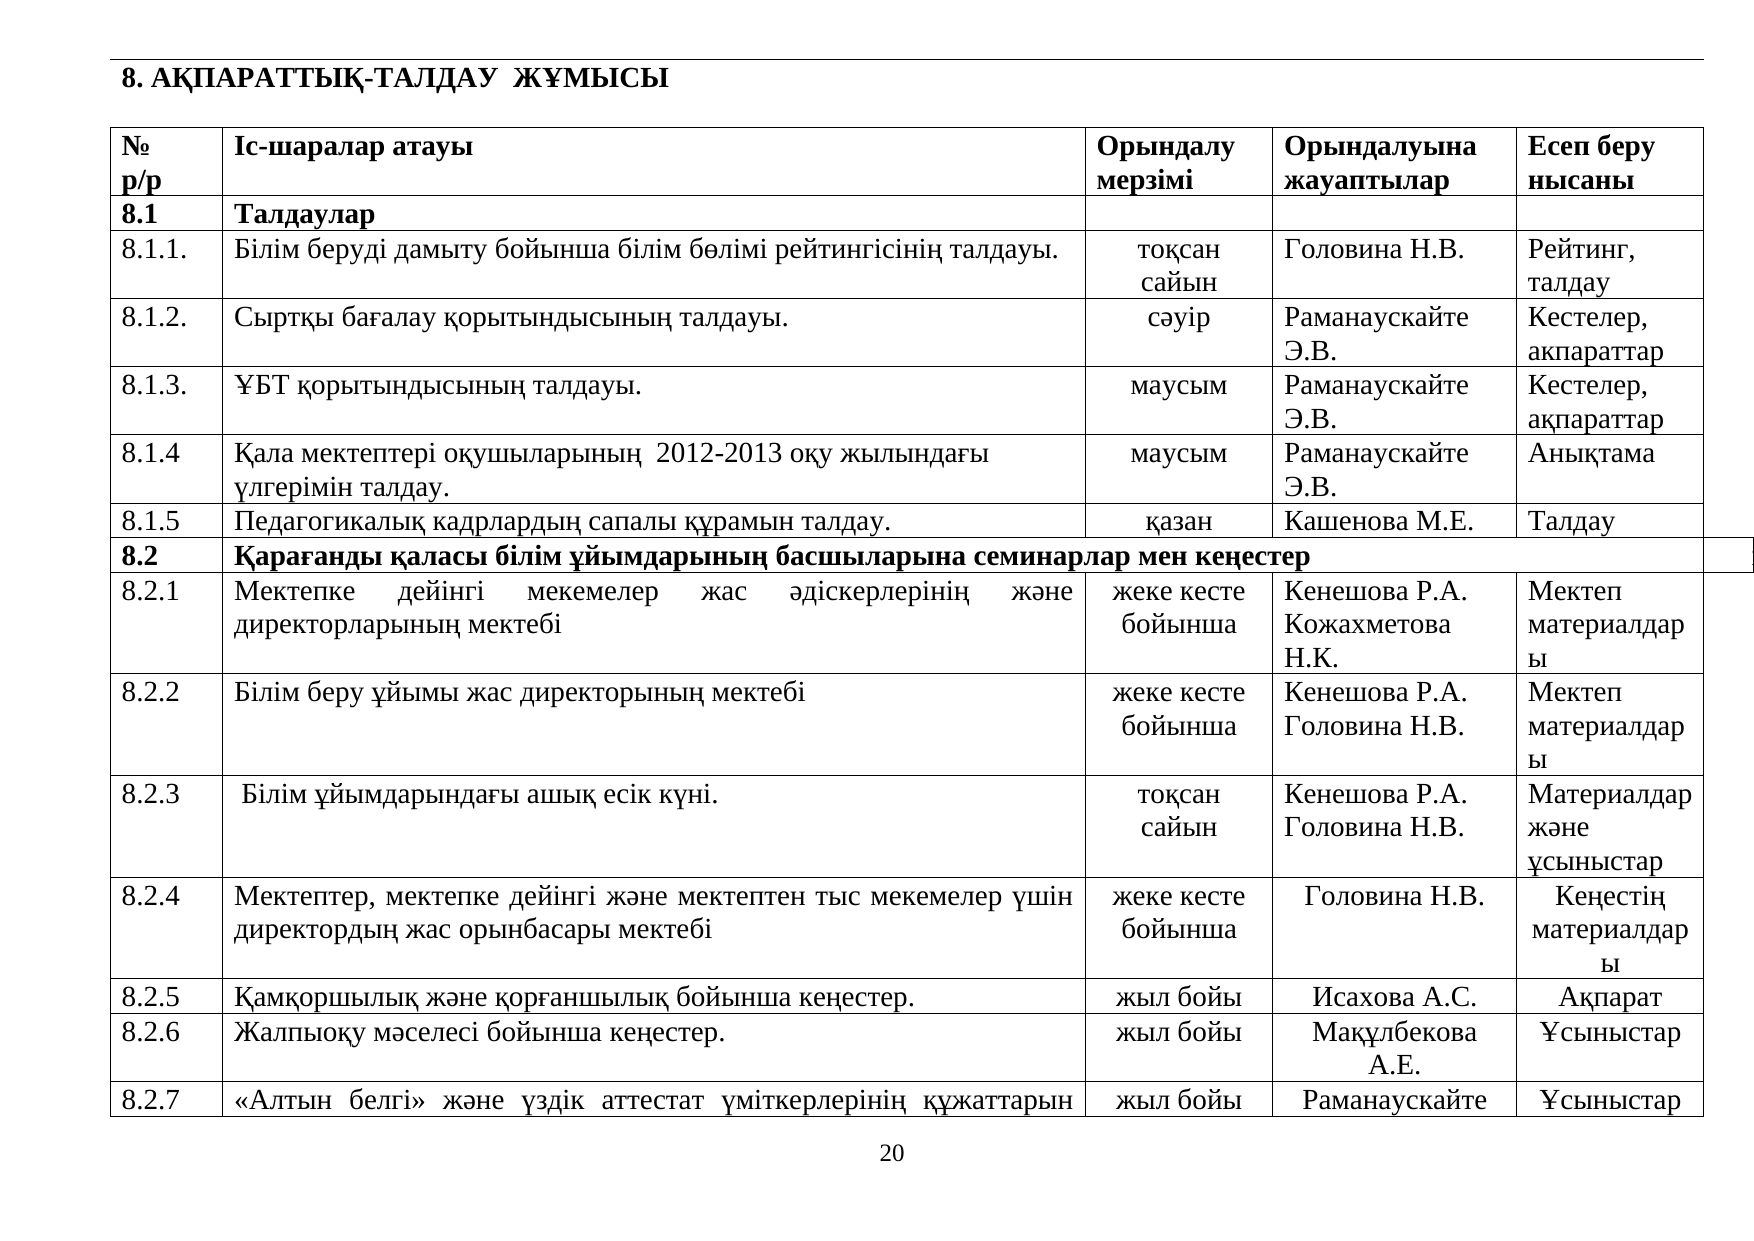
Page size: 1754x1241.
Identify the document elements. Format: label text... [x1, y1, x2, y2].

table_cell Материалдар және ұсыныстар [1517, 776, 1703, 877]
table_cell Білім беру ұйымы жас директорының мектебі [223, 674, 1085, 775]
table_cell жеке кесте бойынша [1086, 878, 1272, 978]
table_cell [223, 1082, 1085, 1116]
table_cell Мектепке дейінгі мекемелер жас әдіскерлерінің және директорларының мектебі [223, 573, 1085, 673]
table_cell қазан [1086, 504, 1272, 537]
table_cell Мектептер, мектепке дейінгі және мектептен тыс мекемелер үшін директордың жас орынбасары мектебі [223, 878, 1085, 978]
table_cell Раманаускайте Э.В. [1273, 367, 1516, 434]
table_cell Головина Н.В. [1273, 231, 1516, 298]
table_cell Талдаулар [223, 196, 1085, 230]
table_cell Кенешова Р.А. Головина Н.В. [1273, 674, 1516, 775]
table_cell Педагогикалық кадрлардың сапалы құрамын талдау. [223, 504, 1085, 537]
table_cell 8.1.5 [111, 504, 222, 537]
table_cell жеке кесте бойынша [1086, 573, 1272, 673]
table_cell тоқсан сайын [1086, 776, 1272, 877]
table_cell Білім беруді дамыту бойынша білім бөлімі рейтингісінің талдауы. [223, 231, 1085, 298]
table_cell жыл бойы [1086, 1014, 1272, 1081]
table_cell жеке кесте бойынша [1086, 674, 1272, 775]
table_cell Ұсыныстар [1517, 1082, 1703, 1116]
table_cell Раманаускайте Э.В. [1273, 435, 1516, 502]
table_cell Мектеп материалдары [1517, 674, 1703, 775]
table_cell Қарағанды қаласы білім ұйымдарының басшыларына семинарлар мен кеңестер [223, 538, 1703, 572]
table_cell тоқсан сайын [1086, 231, 1272, 298]
table_cell Анықтама [1517, 435, 1703, 502]
table_cell Головина Н.В. [1273, 878, 1516, 978]
table_cell Кестелер, ақпараттар [1517, 367, 1703, 434]
table_cell сәуір [1086, 299, 1272, 366]
table_cell 8.2.6 [111, 1014, 222, 1081]
table_cell Кестелер, акпараттар [1517, 299, 1703, 366]
table_cell Орындалуына жауаптылар [1273, 128, 1516, 195]
table_cell Ақпарат [1517, 979, 1703, 1013]
table_cell Ұсыныстар [1517, 1014, 1703, 1081]
table_cell қаңтар [1704, 538, 1753, 572]
table_cell Жалпыоқу мәселесі бойынша кеңестер. [223, 1014, 1085, 1081]
table_cell № р/р [111, 128, 222, 195]
table_cell Кеңестің материалдары [1517, 878, 1703, 978]
table_cell жыл бойы [1086, 1082, 1272, 1116]
table_cell [1086, 196, 1272, 230]
table_cell 8.2.2 [111, 674, 222, 775]
table_cell Мақұлбекова А.Е. [1273, 1014, 1516, 1081]
table_cell Рейтинг, талдау [1517, 231, 1703, 298]
table_cell 8.1.1. [111, 231, 222, 298]
table_cell Исахова А.С. [1273, 979, 1516, 1013]
table_cell Кенешова Р.А. Головина Н.В. [1273, 776, 1516, 877]
table_cell 8.2.7 [111, 1082, 222, 1116]
table_cell [1517, 196, 1703, 230]
table_cell Орындалу мерзімі [1086, 128, 1272, 195]
table_cell ҰБТ қорытындысының талдауы. [223, 367, 1085, 434]
table_cell 8.2.1 [111, 573, 222, 673]
table_cell [1273, 196, 1516, 230]
table_cell Қала мектептері оқушыларының 2012-2013 оқу жылындағы үлгерімін талдау. [223, 435, 1085, 502]
table_cell 8. ақпараттық-талдау жұмысы [110, 60, 1704, 127]
table_cell Білім ұйымдарындағы ашық есік күні. [223, 776, 1085, 877]
table_cell Кашенова М.Е. [1273, 504, 1516, 537]
table_cell Талдау [1517, 504, 1703, 537]
table_cell 8.2 [111, 538, 222, 572]
table_cell маусым [1086, 367, 1272, 434]
table_cell Мектеп материалдары [1517, 573, 1703, 673]
table_cell жыл бойы [1086, 979, 1272, 1013]
table_cell 8.2.4 [111, 878, 222, 978]
table_cell 8.2.3 [111, 776, 222, 877]
table_cell Раманаускайте Э.В. [1273, 1082, 1516, 1116]
table_cell 8.1.2. [111, 299, 222, 366]
table_cell Раманаускайте Э.В. [1273, 299, 1516, 366]
table_cell маусым [1086, 435, 1272, 502]
table_cell 8.2.5 [111, 979, 222, 1013]
table_cell 8.1 [111, 196, 222, 230]
table_cell Сыртқы бағалау қорытындысының талдауы. [223, 299, 1085, 366]
table_cell Қамқоршылық және қорғаншылық бойынша кеңестер. [223, 979, 1085, 1013]
table_cell Есеп беру нысаны [1517, 128, 1703, 195]
table_cell 8.1.3. [111, 367, 222, 434]
table_cell Кенешова Р.А. Кожахметова Н.К. [1273, 573, 1516, 673]
table_cell 8.1.4 [111, 435, 222, 502]
table_cell Іс-шаралар атауы [223, 128, 1085, 195]
